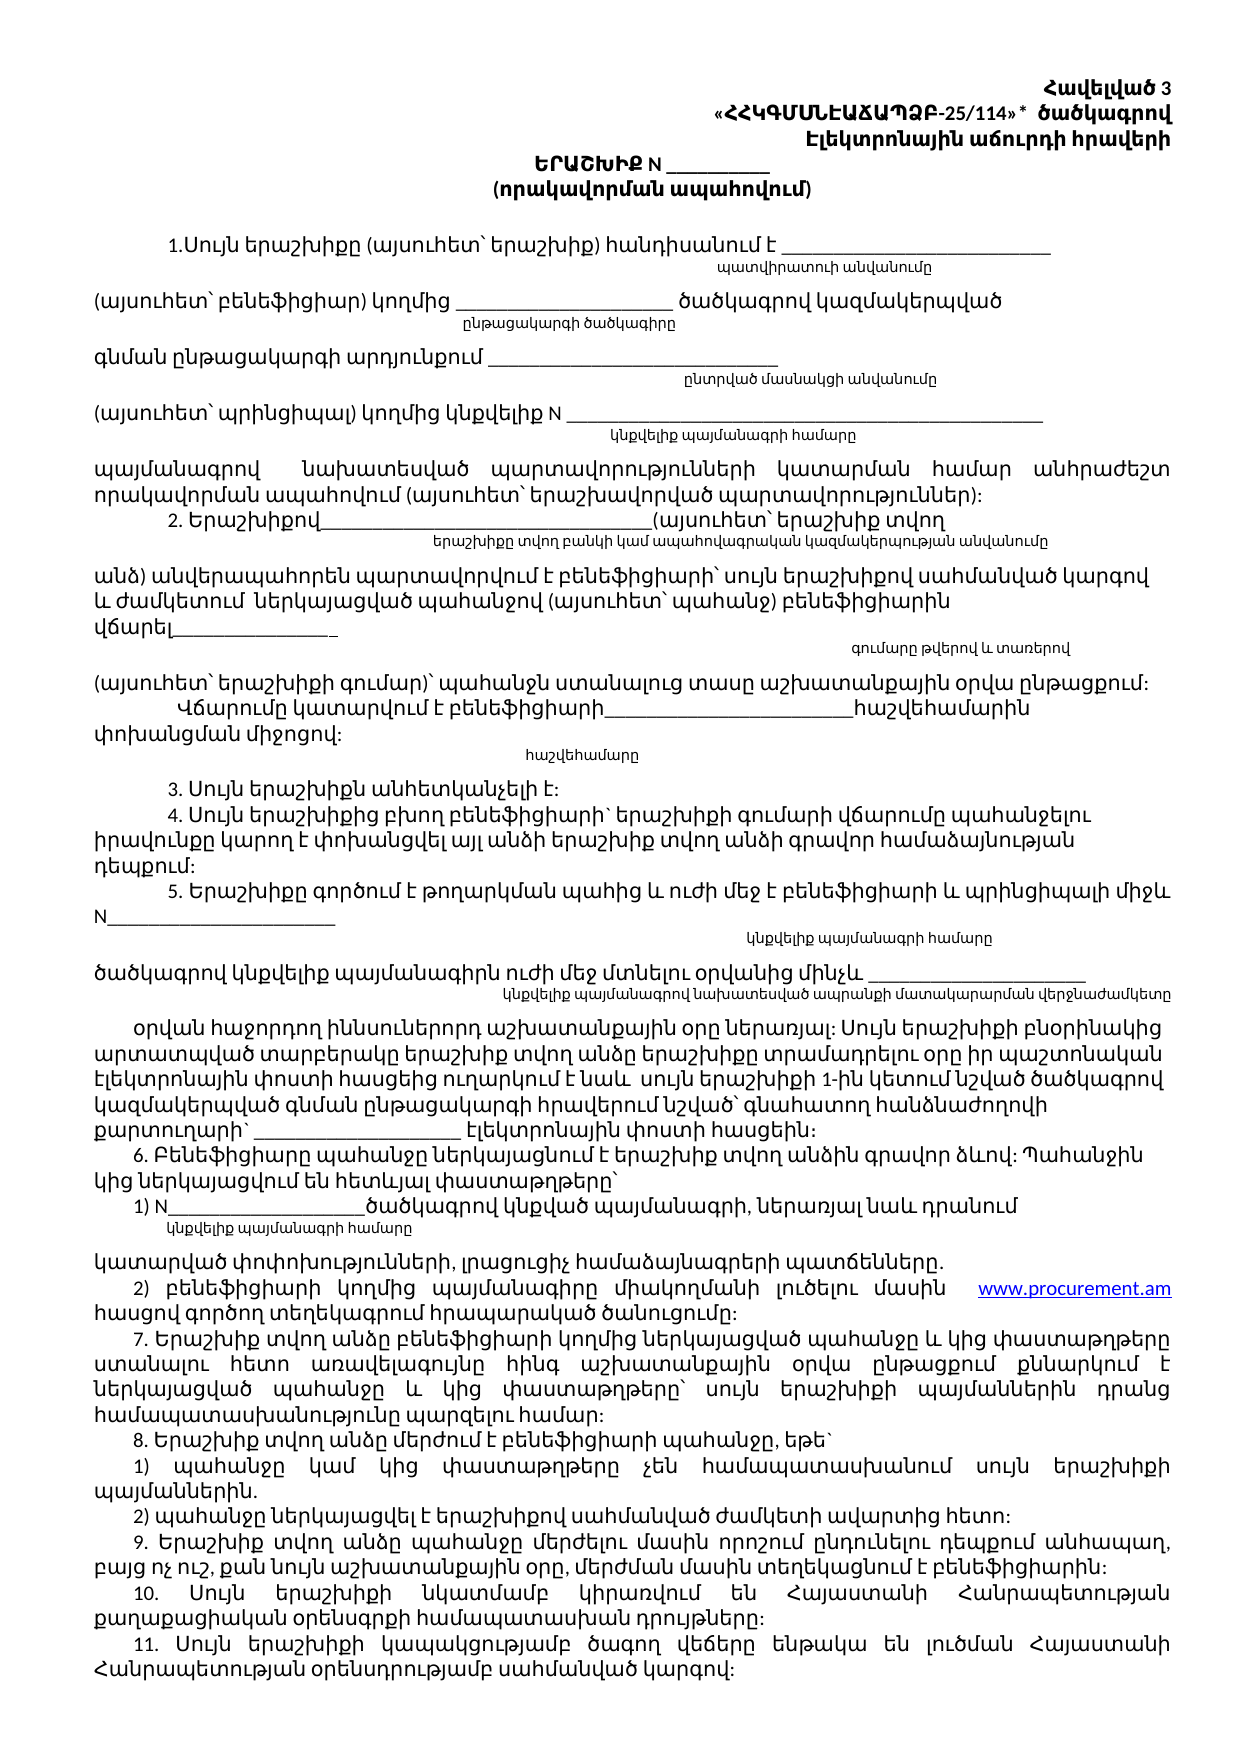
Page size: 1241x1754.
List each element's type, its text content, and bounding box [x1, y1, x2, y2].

text 8. Երաշխիք տվող անձը մերժում է բենեֆիցիարի պահանջը, եթե` [94, 1427, 1171, 1453]
text (որակավորման ապահովում) [94, 177, 1171, 202]
text 1) N___________________ծածկագրով կնքված պայմանագրի, ներառյալ նաև դրանում [94, 1193, 1171, 1219]
text կնքվելիք պայմանագրի համարը [94, 1219, 1171, 1249]
text 7. Երաշխիք տվող անձը բենեֆիցիարի կողմից ներկայացված պահանջը և կից փաստաթղթերը ստանալու հետո առավելագույնը հինգ աշխատանքային օրվա ընթացքում քննարկում է ներկայացված պահանջը և կից փաստաթղթերը՝ սույն երաշխիքի պայմաններին դրանց համապատասխանությունը պարզելու համար: [94, 1326, 1171, 1427]
text ընտրված մասնակցի անվանումը [94, 370, 1171, 400]
text ընթացակարգի ծածկագիրը [94, 314, 1171, 344]
text կնքվելիք պայմանագրով նախատեսված ապրանքի մատակարարման վերջնաժամկետը [94, 985, 1171, 1016]
text 1.Սույն երաշխիքը (այսուհետ՝ երաշխիք) հանդիսանում է __________________________ [94, 233, 1171, 258]
text 6. Բենեֆիցիարը պահանջը ներկայացնում է երաշխիք տվող անձին գրավոր ձևով: Պահանջին կից ներկայացվում են հետևյալ փաստաթղթերը՝ [94, 1143, 1171, 1193]
text 9. Երաշխիք տվող անձը պահանջը մերժելու մասին որոշում ընդունելու դեպքում անհապաղ, բայց ոչ ուշ, քան նույն աշխատանքային օրը, մերժման մասին տեղեկացնում է բենեֆիցիարին: [94, 1529, 1171, 1580]
text հաշվեհամարը [167, 746, 1171, 777]
text 4. Սույն երաշխիքից բխող բենեֆիցիարի` երաշխիքի գումարի վճարումը պահանջելու իրավունքը կարող է փոխանցվել այլ անձի երաշխիք տվող անձի գրավոր համաձայնության դեպքում: [94, 802, 1171, 878]
text ԵՐԱՇԽԻՔ N __________ [94, 151, 1171, 177]
text 2) բենեֆիցիարի կողմից պայմանագիրը միակողմանի լուծելու մասին www.procurement.am հասցով գործող տեղեկագրում հրապարակած ծանուցումը: [94, 1275, 1171, 1326]
text Հավելված 3 [94, 75, 1171, 100]
text 5. Երաշխիքը գործում է թողարկման պահից և ուժի մեջ է բենեֆիցիարի և պրինցիպալի միջև N______________________ [94, 878, 1171, 929]
text 2. Երաշխիքով________________________________(այսուհետ՝ երաշխիք տվող [94, 507, 1171, 533]
text 3. Սույն երաշխիքն անհետկանչելի է: [94, 777, 1171, 802]
text (այսուհետ՝ պրինցիպալ) կողմից կնքվելիք N ______________________________________________ [94, 400, 1171, 426]
text կատարված փոփոխությունների, լրացուցիչ համաձայնագրերի պատճենները. [94, 1249, 1171, 1275]
text կնքվելիք պայմանագրի համարը [610, 929, 1171, 960]
text (այսուհետ՝ երաշխիքի գումար)՝ պահանջն ստանալուց տասը աշխատանքային օրվա ընթացքում: [94, 670, 1171, 695]
text 11. Սույն երաշխիքի կապակցությամբ ծագող վեճերը ենթակա են լուծման Հայաստանի Հանրապետության օրենսդրությամբ սահմանված կարգով: [94, 1631, 1171, 1682]
text 10. Սույն երաշխիքի նկատմամբ կիրառվում են Հայաստանի Հանրապետության քաղաքացիական օրենսգրքի համապատասխան դրույթները: [94, 1580, 1171, 1631]
text ծածկագրով կնքվելիք պայմանագիրն ուժի մեջ մտնելու օրվանից մինչև _____________________ [94, 960, 1171, 985]
text պայմանագրով նախատեսված պարտավորությունների կատարման համար անհրաժեշտ որակավորման ապահովում (այսուհետ՝ երաշխավորված պարտավորություններ): [94, 456, 1171, 507]
text (այսուհետ՝ բենեֆիցիար) կողմից _____________________ ծածկագրով կազմակերպված [94, 288, 1171, 314]
text «ՀՀԿԳՄՍՆԷԱՃԱՊՁԲ-25/114»* ծածկագրով [94, 100, 1171, 126]
text երաշխիքը տվող բանկի կամ ապահովագրական կազմակերպության անվանումը [94, 533, 1171, 563]
text օրվան հաջորդող իննսուներորդ աշխատանքային օրը ներառյալ: Սույն երաշխիքի բնօրինակից արտատպված տարբերակը երաշխիք տվող անձը երաշխիքը տրամադրելու օրը իր պաշտոնական էլեկտրոնային փոստի հասցեից ուղարկում է նաև սույն երաշխիքի 1-ին կետում նշված ծածկագրով կազմակերպված գնման ընթացակարգի հրավերում նշված՝ գնահատող հանձնաժողովի քարտուղարի` ____________________ էլեկտրոնային փոստի հասցեին։ [94, 1016, 1171, 1143]
text գնման ընթացակարգի արդյունքում ____________________________ [94, 344, 1171, 370]
text անձ) անվերապահորեն պարտավորվում է բենեֆիցիարի՝ սույն երաշխիքով սահմանված կարգով և ժամկետում ներկայացված պահանջով (այսուհետ՝ պահանջ) բենեֆիցիարին վճարել_______________ [94, 563, 1171, 639]
text գումարը թվերով և տառերով [757, 639, 1171, 670]
text Էլեկտրոնային աճուրդի հրավերի [94, 126, 1171, 151]
text Վճարումը կատարվում է բենեֆիցիարի________________________հաշվեհամարին փոխանցման միջոցով: [94, 695, 1171, 746]
text պատվիրատուի անվանումը [610, 258, 1171, 288]
text կնքվելիք պայմանագրի համարը [94, 426, 1171, 456]
text 2) պահանջը ներկայացվել է երաշխիքով սահմանված ժամկետի ավարտից հետո: [94, 1504, 1171, 1529]
text 1) պահանջը կամ կից փաստաթղթերը չեն համապատասխանում սույն երաշխիքի պայմաններին. [94, 1453, 1171, 1504]
